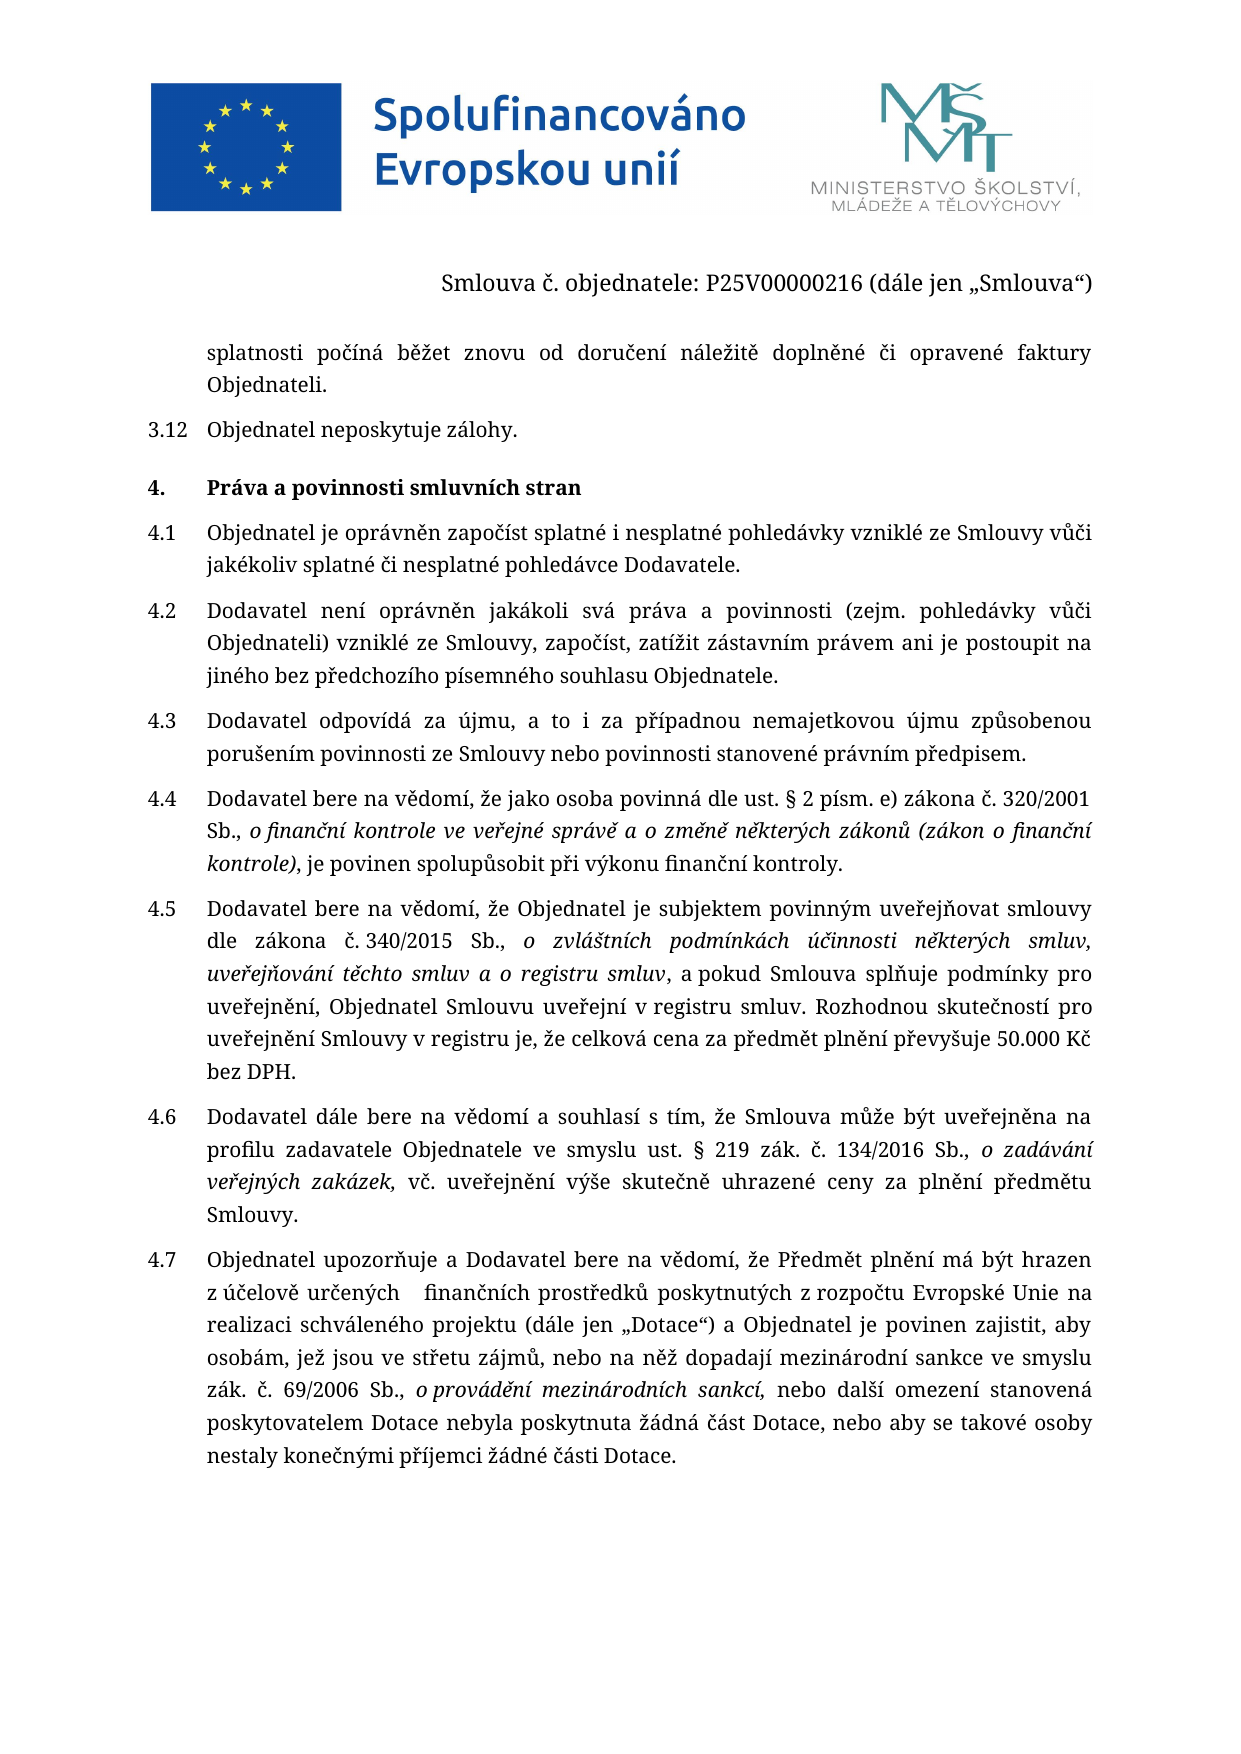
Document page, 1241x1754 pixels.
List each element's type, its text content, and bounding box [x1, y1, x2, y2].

list Dodavatel bere na vědomí, že Objednatel je subjektem povinným uveřejňovat smlouvy dle zákona č. 340/2015 Sb., o zvláštních podmínkách účinnosti některých smluv, uveřejňování těchto smluv a o registru smluv, a pokud Smlouva splňuje podmínky pro uveřejnění, Objednatel Smlouvu uveřejní v registru smluv. Rozhodnou skutečností pro uveřejnění Smlouvy v registru je, že celková cena za předmět plnění převyšuje 50.000 Kč bez DPH. [148, 894, 1093, 1086]
list Práva a povinnosti smluvních stran [148, 473, 1093, 501]
list Dodavatel není oprávněn jakákoli svá práva a povinnosti (zejm. pohledávky vůči Objednateli) vzniklé ze Smlouvy, započíst, zatížit zástavním právem ani je postoupit na jiného bez předchozího písemného souhlasu Objednatele. [148, 596, 1093, 689]
list Dodavatel dále bere na vědomí a souhlasí s tím, že Smlouva může být uveřejněna na profilu zadavatele Objednatele ve smyslu ust. § 219 zák. č. 134/2016 Sb., o zadávání veřejných zakázek, vč. uveřejnění výše skutečně uhrazené ceny za plnění předmětu Smlouvy. [148, 1102, 1093, 1228]
list Dodavatel bere na vědomí, že jako osoba povinná dle ust. § 2 písm. e) zákona č. 320/2001 Sb., o finanční kontrole ve veřejné správě a o změně některých zákonů (zákon o finanční kontrole), je povinen spolupůsobit při výkonu finanční kontroly. [148, 784, 1093, 877]
list Objednatel je oprávněn započíst splatné i nesplatné pohledávky vzniklé ze Smlouvy vůči jakékoliv splatné či nesplatné pohledávce Dodavatele. [148, 518, 1093, 579]
list Objednatel upozorňuje a Dodavatel bere na vědomí, že Předmět plnění má být hrazen z účelově určených finančních prostředků poskytnutých z rozpočtu Evropské Unie na realizaci schváleného projektu (dále jen „Dotace“) a Objednatel je povinen zajistit, aby osobám, jež jsou ve střetu zájmů, nebo na něž dopadají mezinárodní sankce ve smyslu zák. č. 69/2006 Sb., o provádění mezinárodních sankcí, nebo další omezení stanovená poskytovatelem Dotace nebyla poskytnuta žádná část Dotace, nebo aby se takové osoby nestaly konečnými příjemci žádné části Dotace. [148, 1245, 1093, 1469]
list Objednatel neposkytuje zálohy. [148, 415, 1093, 444]
picture [147, 80, 1093, 215]
list Dodavatel odpovídá za újmu, a to i za případnou nemajetkovou újmu způsobenou porušením povinnosti ze Smlouvy nebo povinnosti stanovené právním předpisem. [148, 706, 1093, 767]
